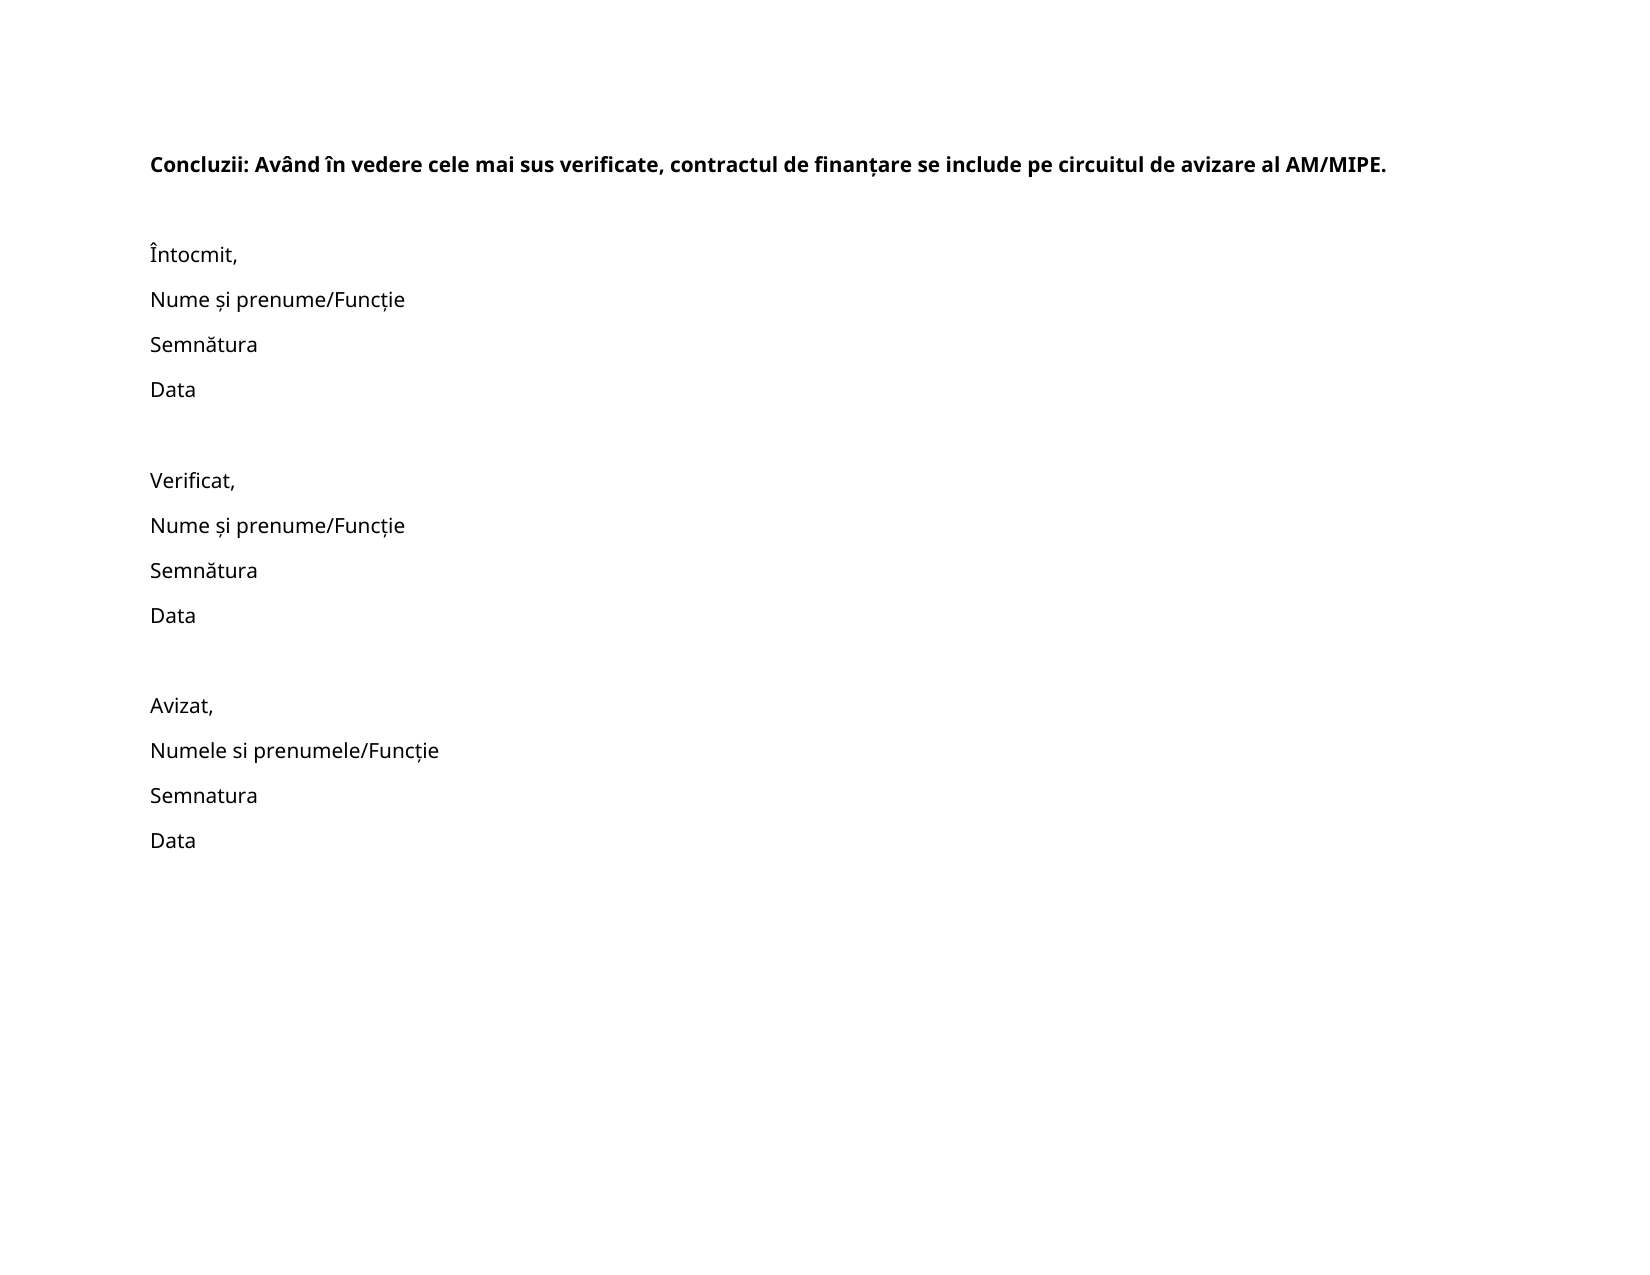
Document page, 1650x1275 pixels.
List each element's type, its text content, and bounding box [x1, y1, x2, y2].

text Semnătura [150, 330, 1500, 359]
text Semnătura [150, 556, 1500, 584]
text Concluzii: Având în vedere cele mai sus verificate, contractul de finanțare se include pe circuitul de avizare al AM/MIPE. [150, 150, 1500, 178]
text Numele si prenumele/Funcție [150, 736, 1500, 765]
text Data [150, 601, 1500, 629]
text Întocmit, [150, 240, 1500, 269]
text Data [150, 376, 1500, 404]
text Avizat, [150, 691, 1500, 720]
text Semnatura [150, 781, 1500, 810]
text Verificat, [150, 466, 1500, 494]
text Data [150, 827, 1500, 855]
text Nume și prenume/Funcție [150, 285, 1500, 314]
text Nume și prenume/Funcție [150, 511, 1500, 539]
